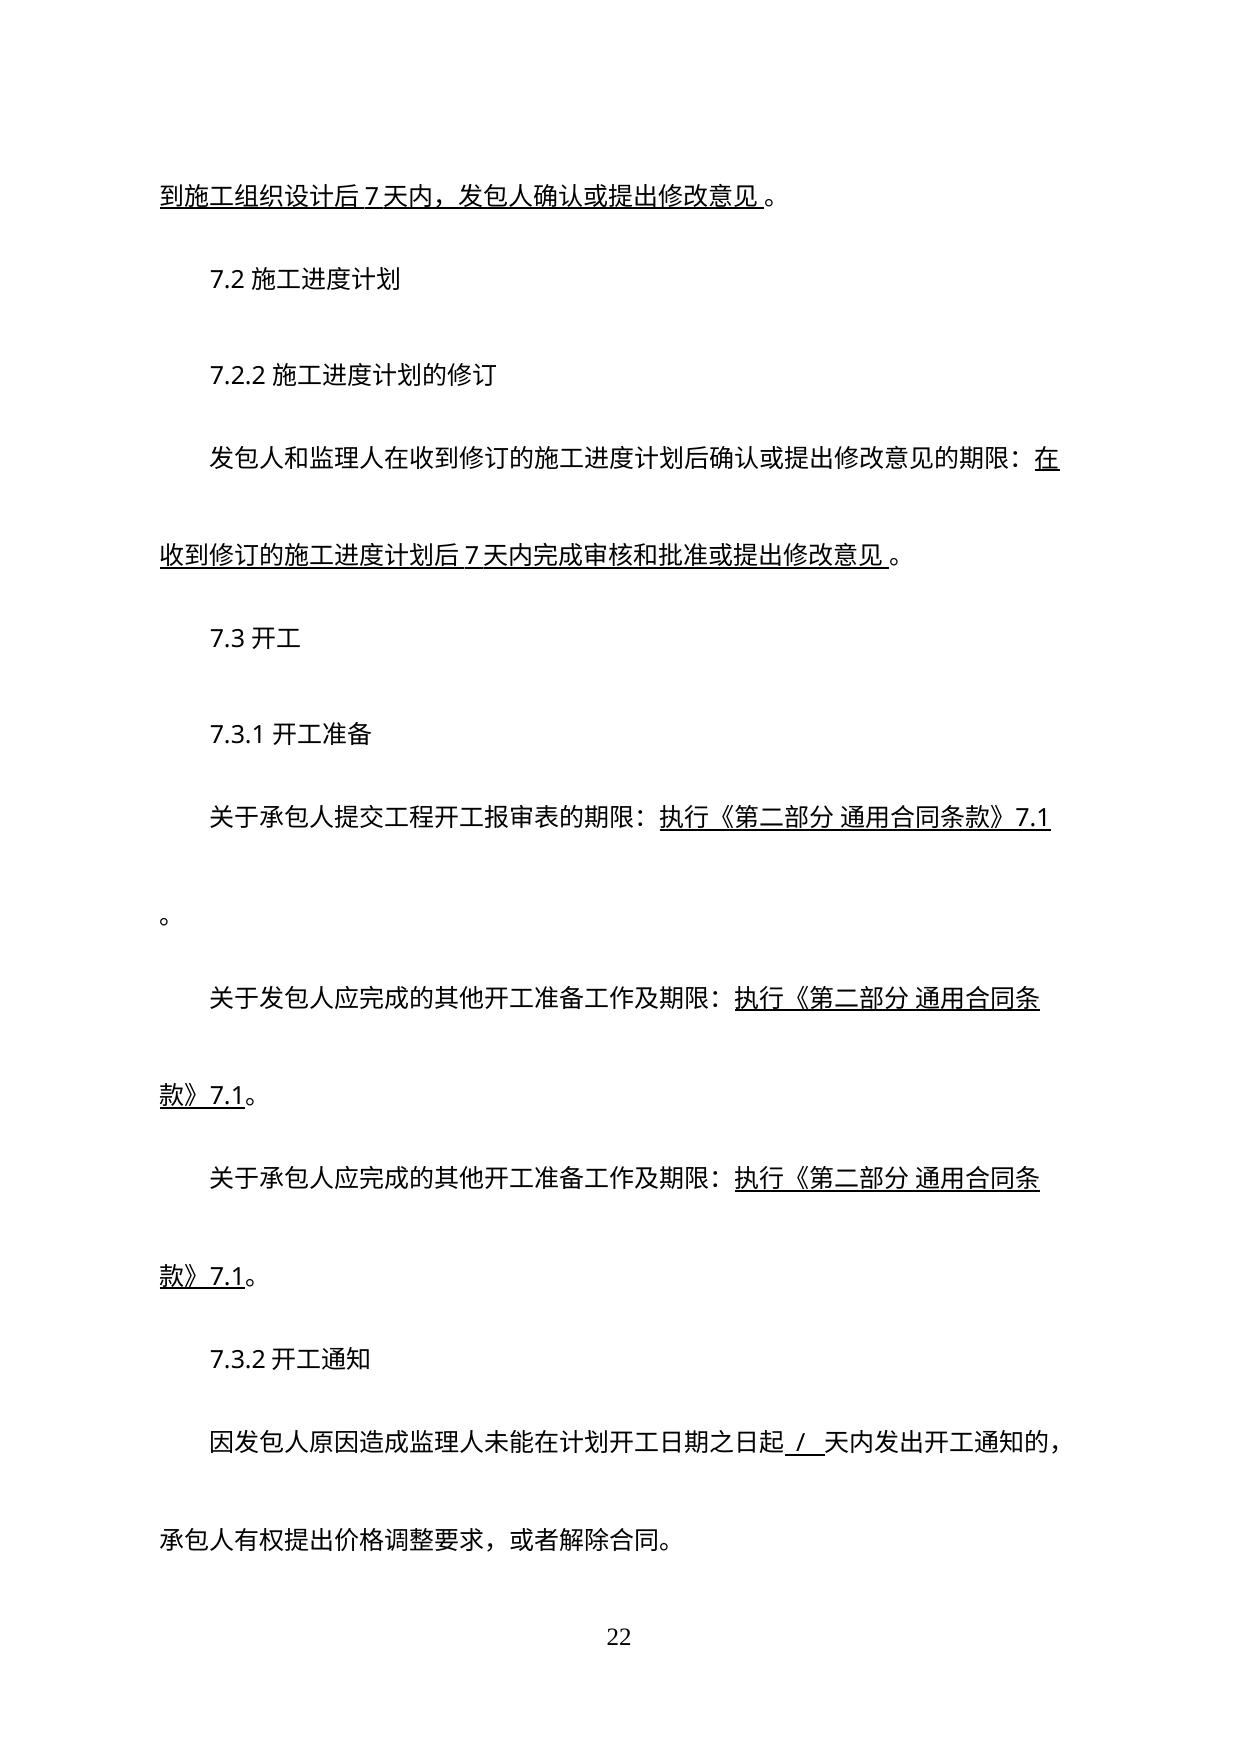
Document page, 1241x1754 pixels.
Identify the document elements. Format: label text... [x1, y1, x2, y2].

text 7.2 施工进度计划 [159, 245, 1078, 310]
text 7.3.2开工通知 [159, 1325, 1078, 1390]
text 7.3.1 开工准备 [159, 700, 1078, 765]
text 7.3 开工 [159, 604, 1078, 669]
text 因发包人原因造成监理人未能在计划开工日期之日起 / 天内发出开工通知的，承包人有权提出价格调整要求，或者解除合同。 [159, 1408, 1078, 1571]
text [159, 162, 1078, 227]
text 关于发包人应完成的其他开工准备工作及期限：执行《第二部分 通用合同条款》7.1。 [159, 964, 1078, 1126]
text 7.2.2 施工进度计划的修订 [159, 341, 1078, 406]
text 关于承包人提交工程开工报审表的期限：执行《第二部分 通用合同条款》7.1 。 [159, 783, 1078, 946]
text 发包人和监理人在收到修订的施工进度计划后确认或提出修改意见的期限：在收到修订的施工进度计划后7天内完成审核和批准或提出修改意见 。 [159, 424, 1078, 586]
text 关于承包人应完成的其他开工准备工作及期限：执行《第二部分 通用合同条款》7.1。 [159, 1144, 1078, 1307]
